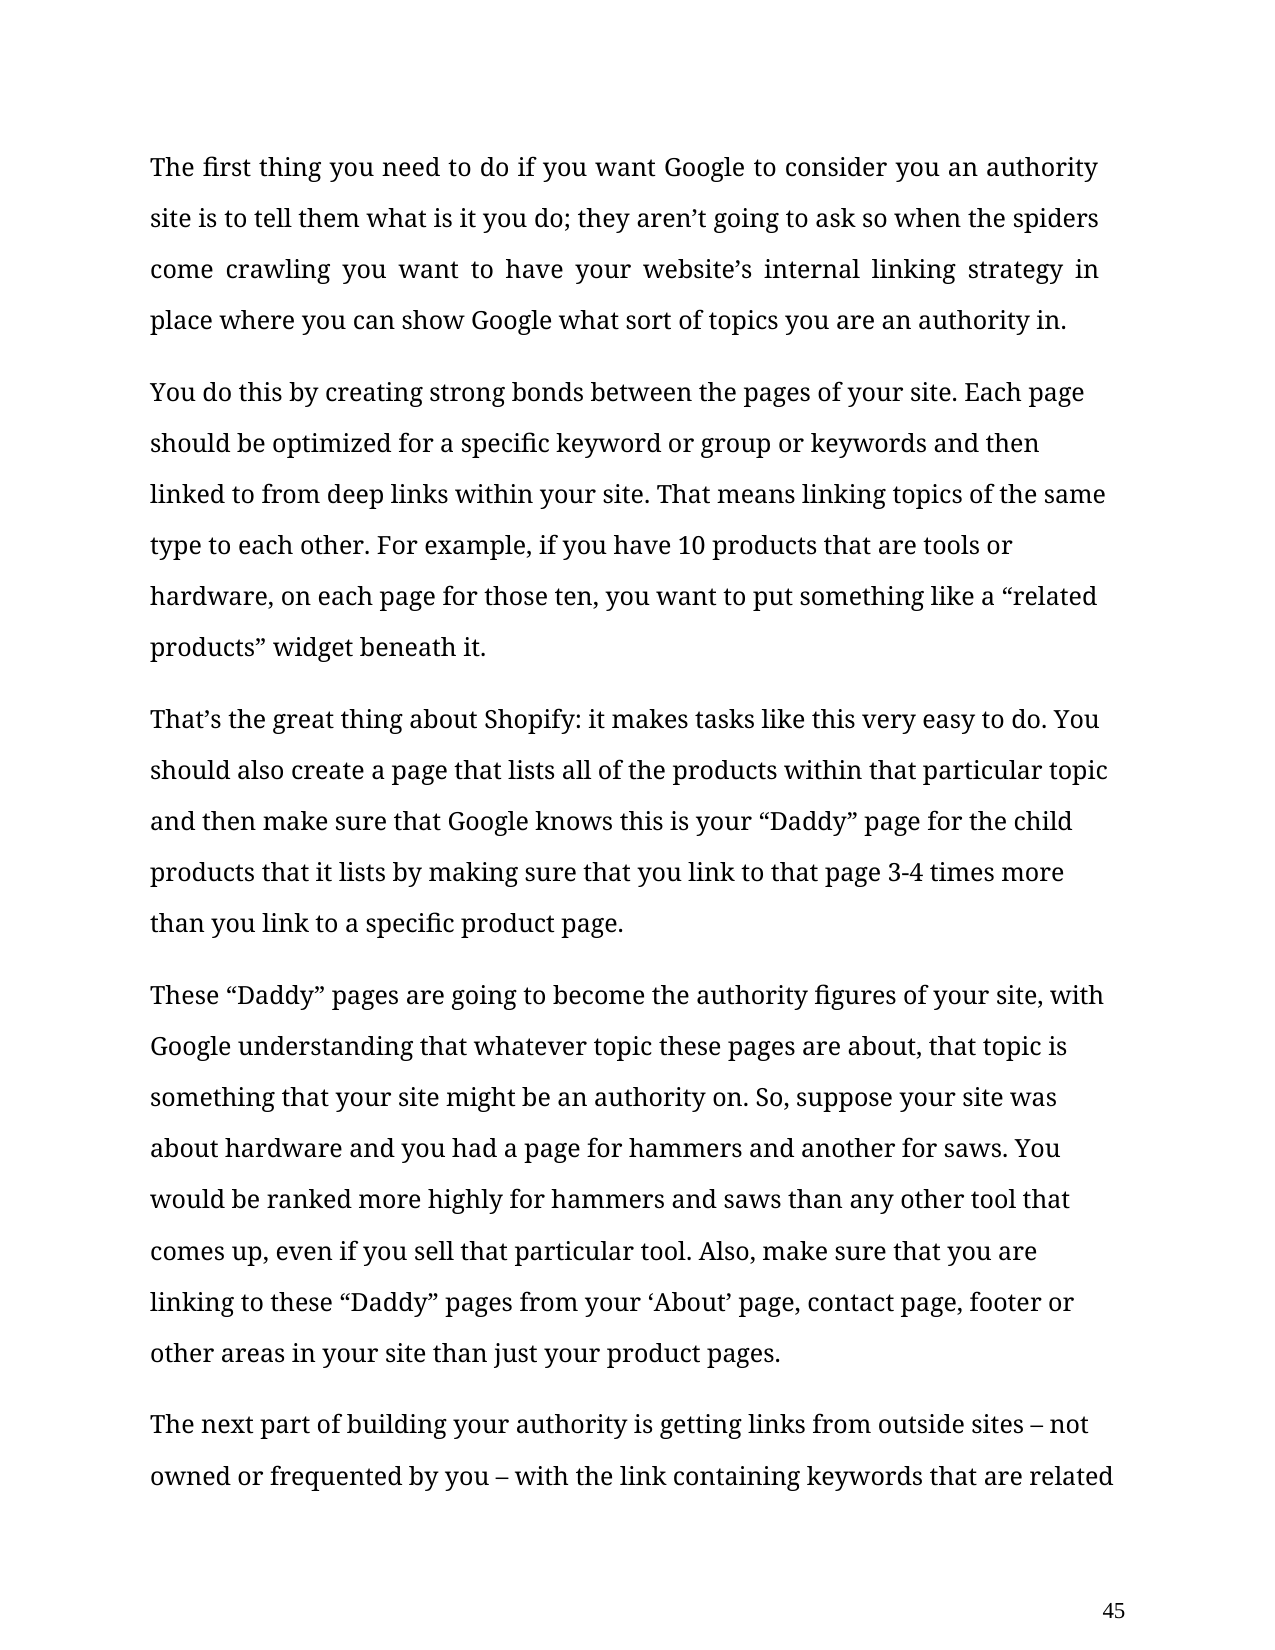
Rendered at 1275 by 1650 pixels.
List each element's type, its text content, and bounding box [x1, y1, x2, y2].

text The first thing you need to do if you want Google to consider you an authority site is to tell them what is it you do; they aren’t going to ask so when the spiders come crawling you want to have your website’s internal linking strategy in place where you can show Google what sort of topics you are an authority in. [150, 150, 1100, 337]
text These “Daddy” pages are going to become the authority figures of your site, with Google understanding that whatever topic these pages are about, that topic is something that your site might be an authority on. So, suppose your site was about hardware and you had a page for hammers and another for saws. You would be ranked more highly for hammers and saws than any other tool that comes up, even if you sell that particular tool. Also, make sure that you are linking to these “Daddy” pages from your ‘About’ page, contact page, footer or other areas in your site than just your product pages. [150, 978, 1114, 1369]
text You do this by creating strong bonds between the pages of your site. Each page should be optimized for a specific keyword or group or keywords and then linked to from deep links within your site. That means linking topics of the same type to each other. For example, if you have 10 products that are tools or hardware, on each page for those ten, you want to put something like a “related products” widget beneath it. [150, 375, 1110, 664]
text That’s the great thing about Shopify: it makes tasks like this very easy to do. You should also create a page that lists all of the products within that particular topic and then make sure that Google knows this is your “Daddy” page for the child products that it lists by making sure that you link to that page 3-4 times more than you link to a specific product page. [150, 702, 1123, 940]
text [150, 1407, 1125, 1492]
